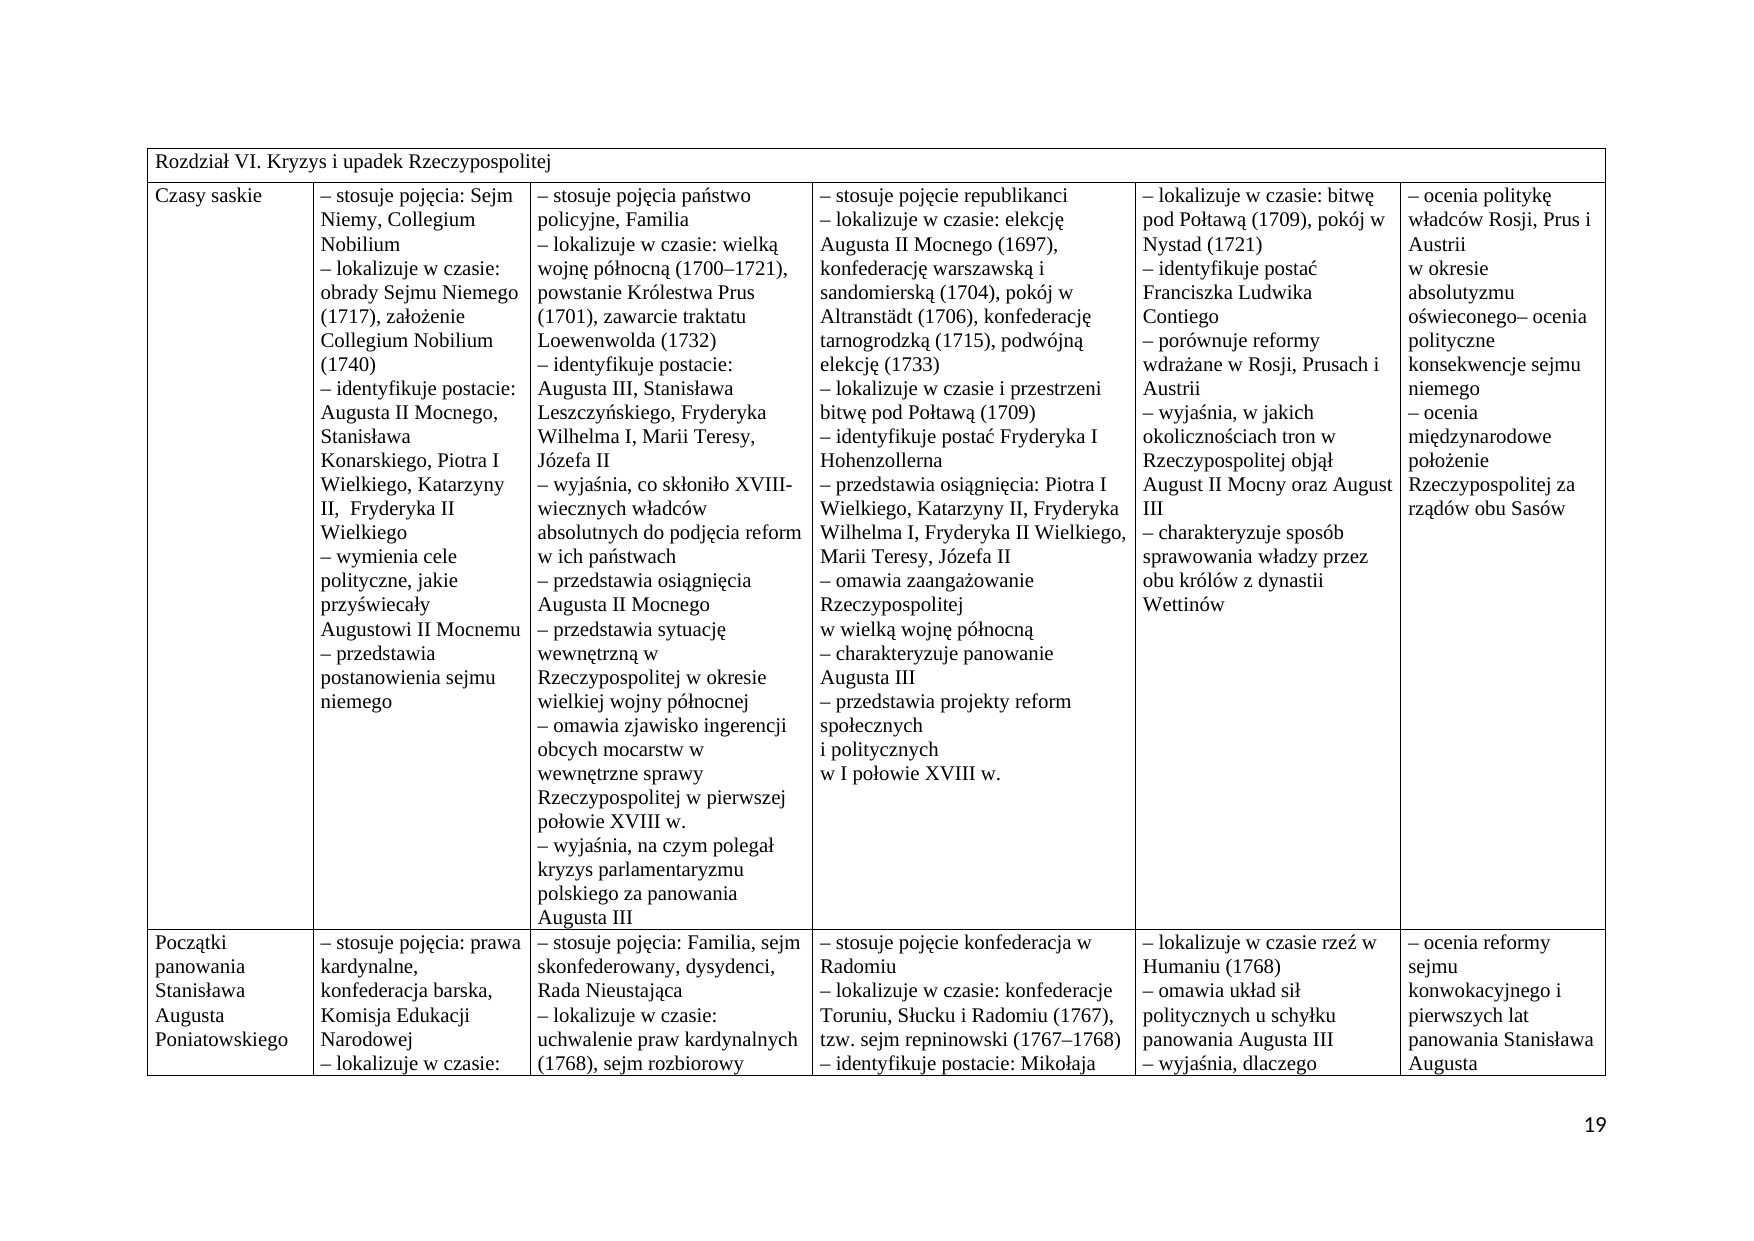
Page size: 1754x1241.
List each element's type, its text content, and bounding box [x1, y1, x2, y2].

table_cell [1136, 930, 1400, 1075]
table_cell – stosuje pojęcie republikanci – lokalizuje w czasie: elekcję Augusta II Mocnego (1697), konfederację warszawską i sandomierską (1704), pokój w Altranstädt (1706), konfederację tarnogrodzką (1715), podwójną elekcję (1733) – lokalizuje w czasie i przestrzeni bitwę pod Połtawą (1709) – identyfikuje postać Fryderyka I Hohenzollerna – przedstawia osiągnięcia: Piotra I Wielkiego, Katarzyny II, Fryderyka Wilhelma I, Fryderyka II Wielkiego, Marii Teresy, Józefa II – omawia zaangażowanie Rzeczypospolitej w wielką wojnę północną – charakteryzuje panowanie Augusta III – przedstawia projekty reform społecznych i politycznych w I połowie XVIII w. [813, 183, 1135, 929]
table_cell – stosuje pojęcia państwo policyjne, Familia – lokalizuje w czasie: wielką wojnę północną (1700–1721), powstanie Królestwa Prus (1701), zawarcie traktatu Loewenwolda (1732) – identyfikuje postacie: Augusta III, Stanisława Leszczyńskiego, Fryderyka Wilhelma I, Marii Teresy, Józefa II – wyjaśnia, co skłoniło XVIII-wiecznych władców absolutnych do podjęcia reform w ich państwach – przedstawia osiągnięcia Augusta II Mocnego – przedstawia sytuację wewnętrzną w Rzeczypospolitej w okresie wielkiej wojny północnej – omawia zjawisko ingerencji obcych mocarstw w wewnętrzne sprawy Rzeczypospolitej w pierwszej połowie XVIII w. – wyjaśnia, na czym polegał kryzys parlamentaryzmu polskiego za panowania Augusta III [531, 183, 812, 929]
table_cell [314, 930, 530, 1075]
table_cell – lokalizuje w czasie: bitwę pod Połtawą (1709), pokój w Nystad (1721) – identyfikuje postać Franciszka Ludwika Contiego – porównuje reformy wdrażane w Rosji, Prusach i Austrii – wyjaśnia, w jakich okolicznościach tron w Rzeczypospolitej objął August II Mocny oraz August III – charakteryzuje sposób sprawowania władzy przez obu królów z dynastii Wettinów [1136, 183, 1400, 929]
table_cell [1401, 930, 1605, 1075]
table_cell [813, 930, 1135, 1075]
table_cell – stosuje pojęcia: Sejm Niemy, Collegium Nobilium – lokalizuje w czasie: obrady Sejmu Niemego (1717), założenie Collegium Nobilium (1740) – identyfikuje postacie: Augusta II Mocnego, Stanisława Konarskiego, Piotra I Wielkiego, Katarzyny II, Fryderyka II Wielkiego – wymienia cele polityczne, jakie przyświecały Augustowi II Mocnemu – przedstawia postanowienia sejmu niemego [314, 183, 530, 929]
table_cell – ocenia politykę władców Rosji, Prus i Austrii w okresie absolutyzmu oświeconego– ocenia polityczne konsekwencje sejmu niemego – ocenia międzynarodowe położenie Rzeczypospolitej za rządów obu Sasów [1401, 183, 1605, 929]
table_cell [148, 930, 313, 1075]
table_cell Rozdział VI. Kryzys i upadek Rzeczypospolitej [148, 149, 1605, 182]
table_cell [531, 930, 812, 1075]
table_cell Czasy saskie [148, 183, 313, 929]
